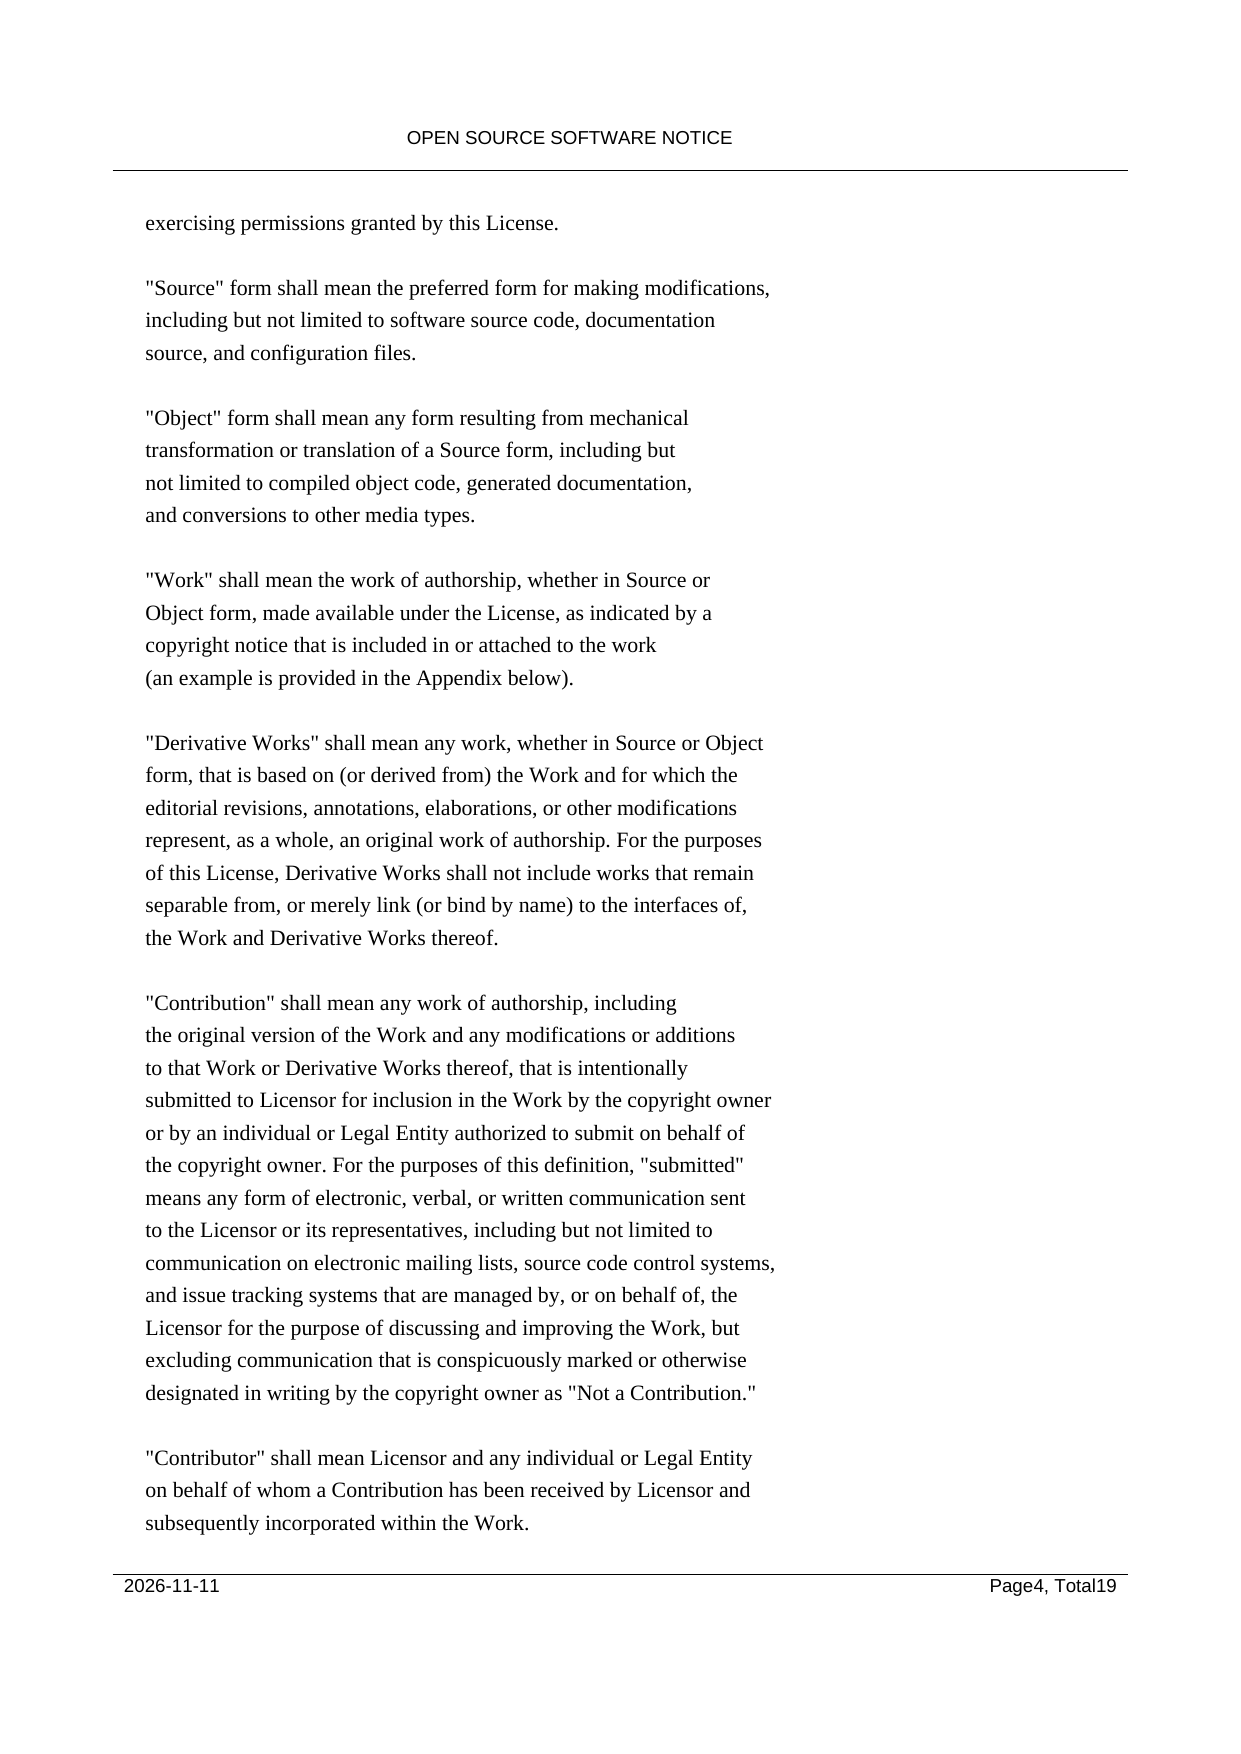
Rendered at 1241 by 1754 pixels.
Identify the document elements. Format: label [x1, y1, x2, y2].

text [112, 206, 1128, 1539]
